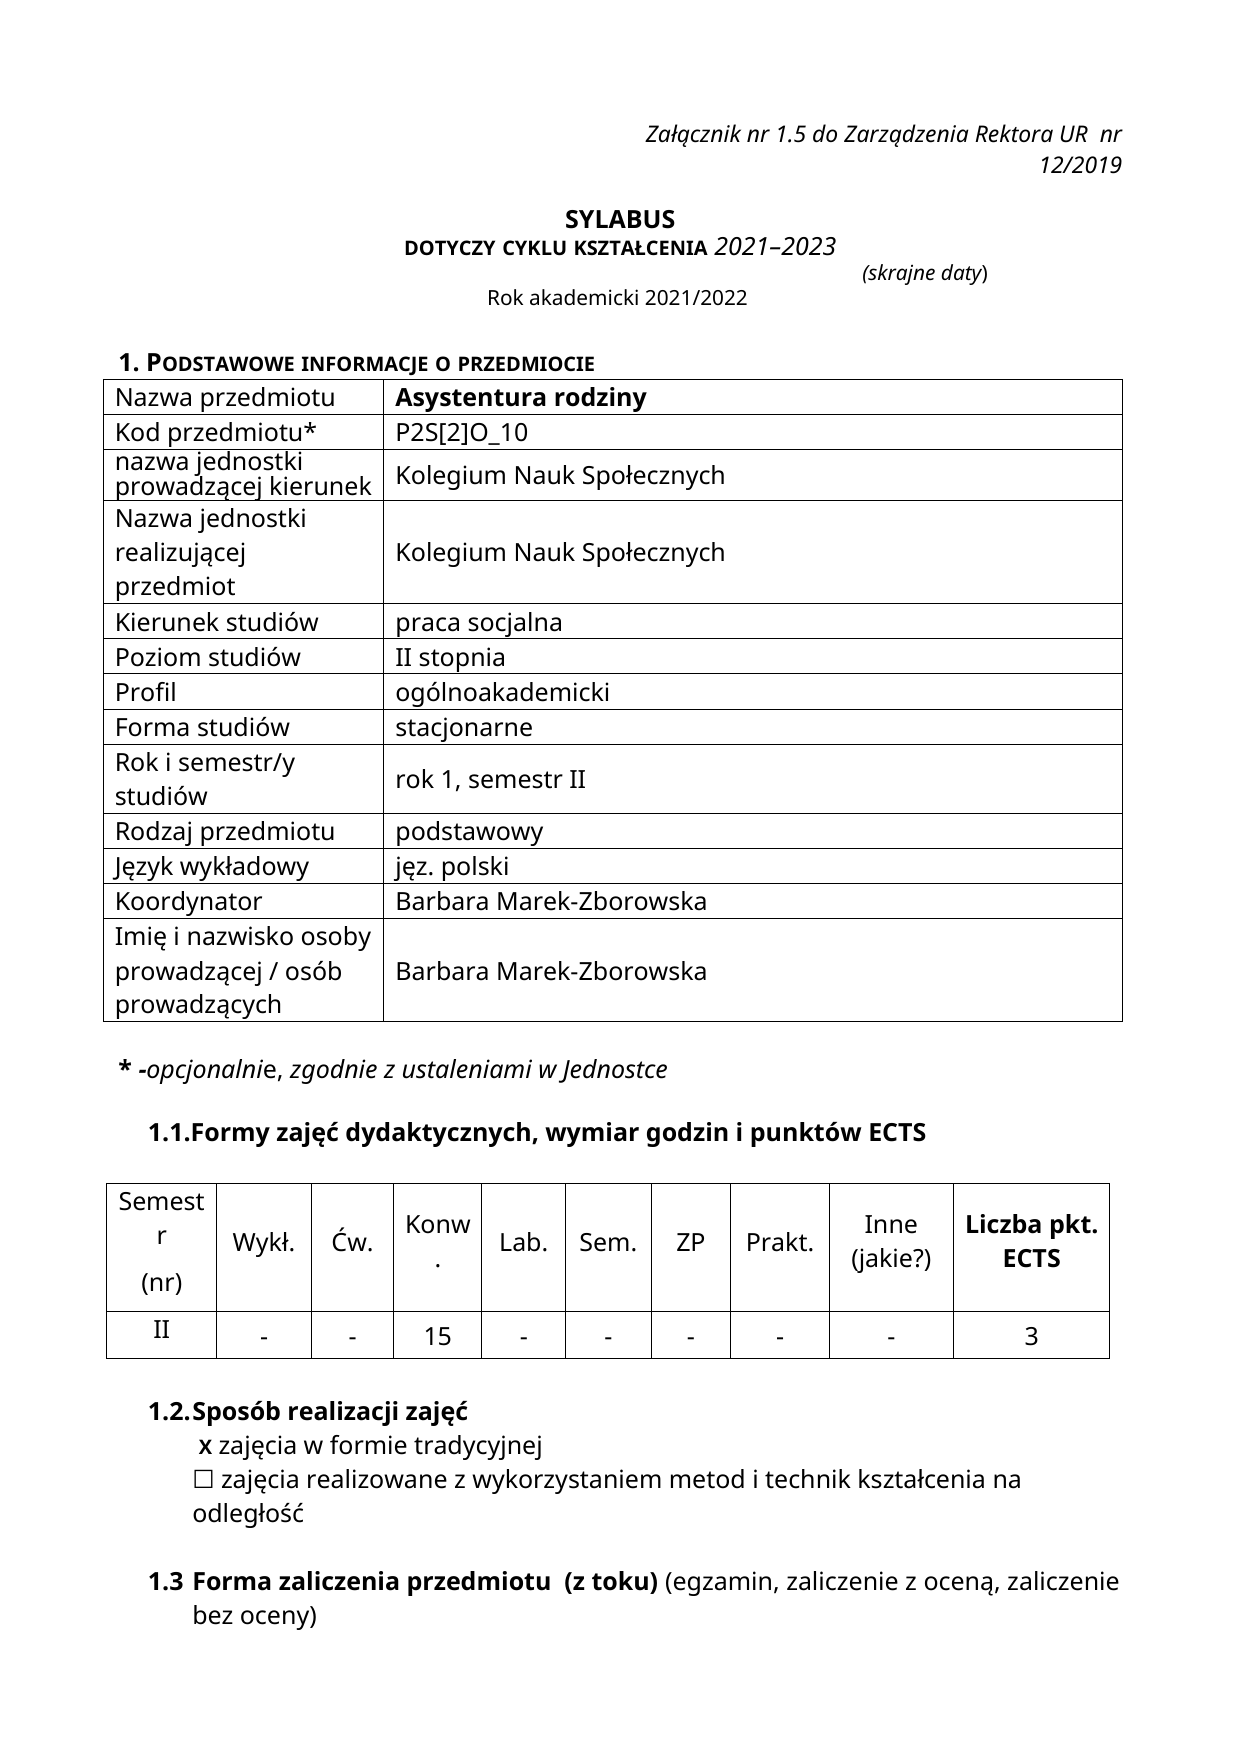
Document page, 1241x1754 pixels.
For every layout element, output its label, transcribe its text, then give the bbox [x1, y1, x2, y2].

table_header Lab. [482, 1184, 565, 1311]
text 1.2. Sposób realizacji zajęć [148, 1393, 1122, 1427]
text (skrajne daty) [118, 261, 1122, 286]
text * -opcjonalnie, zgodnie z ustaleniami w Jednostce [118, 1051, 1122, 1086]
table_header Wykł. [217, 1184, 311, 1311]
text SYLABUS [118, 201, 1122, 236]
table_header Asystentura rodziny [384, 380, 1122, 414]
table_cell 3 [954, 1312, 1109, 1358]
table_header Nazwa przedmiotu [104, 380, 383, 414]
table_header Liczba pkt. ECTS [954, 1184, 1109, 1311]
table_cell - [652, 1312, 730, 1358]
table_cell P2S[2]O_10 [384, 415, 1122, 449]
text 1.3 Forma zaliczenia przedmiotu (z toku) (egzamin, zaliczenie z oceną, zaliczenie bez oceny) [148, 1564, 1122, 1632]
table_cell Rok i semestr/y studiów [104, 745, 383, 813]
table_cell rok 1, semestr II [384, 745, 1122, 813]
table_cell Nazwa jednostki realizującej przedmiot [104, 501, 383, 603]
table_cell - [482, 1312, 565, 1358]
table_cell - [217, 1312, 311, 1358]
table_cell Rodzaj przedmiotu [104, 814, 383, 848]
table_cell Barbara Marek-Zborowska [384, 884, 1122, 918]
table_cell - [731, 1312, 829, 1358]
table_header ZP [652, 1184, 730, 1311]
table_cell Poziom studiów [104, 639, 383, 673]
table_header Sem. [566, 1184, 651, 1311]
table_header Inne (jakie?) [830, 1184, 953, 1311]
table_header Konw. [394, 1184, 481, 1311]
table_cell Koordynator [104, 884, 383, 918]
table_header Semestr (nr) [107, 1184, 216, 1311]
table_cell II stopnia [384, 639, 1122, 673]
text x zajęcia w formie tradycyjnej [192, 1427, 1122, 1461]
table_cell Kolegium Nauk Społecznych [384, 501, 1122, 603]
table_cell praca socjalna [384, 604, 1122, 638]
table_cell jęz. polski [384, 849, 1122, 883]
table_cell - [830, 1312, 953, 1358]
text 1.1.Formy zajęć dydaktycznych, wymiar godzin i punktów ECTS [148, 1115, 1122, 1149]
table_cell Profil [104, 674, 383, 708]
table_cell ogólnoakademicki [384, 674, 1122, 708]
table_cell - [566, 1312, 651, 1358]
table_cell stacjonarne [384, 710, 1122, 743]
table_cell Forma studiów [104, 710, 383, 743]
table_cell 15 [394, 1312, 481, 1358]
table_cell Barbara Marek-Zborowska [384, 919, 1122, 1021]
table_cell Imię i nazwisko osoby prowadzącej / osób prowadzących [104, 919, 383, 1021]
table_cell Kod przedmiotu* [104, 415, 383, 449]
text 1. Podstawowe informacje o przedmiocie [118, 344, 1122, 379]
table_header Ćw. [312, 1184, 393, 1311]
table_cell podstawowy [384, 814, 1122, 848]
table_cell II [107, 1312, 216, 1358]
table_cell Kierunek studiów [104, 604, 383, 638]
table_header Prakt. [731, 1184, 829, 1311]
table_cell nazwa jednostki prowadzącej kierunek [104, 450, 383, 500]
table_cell Kolegium Nauk Społecznych [384, 450, 1122, 500]
text Załącznik nr 1.5 do Zarządzenia Rektora UR nr 12/2019 [118, 118, 1122, 181]
table_cell - [312, 1312, 393, 1358]
text dotyczy cyklu kształcenia 2021–2023 [118, 236, 1122, 261]
table_cell Język wykładowy [104, 849, 383, 883]
text ☐ zajęcia realizowane z wykorzystaniem metod i technik kształcenia na odległość [192, 1461, 1122, 1529]
text Rok akademicki 2021/2022 [118, 286, 1122, 311]
